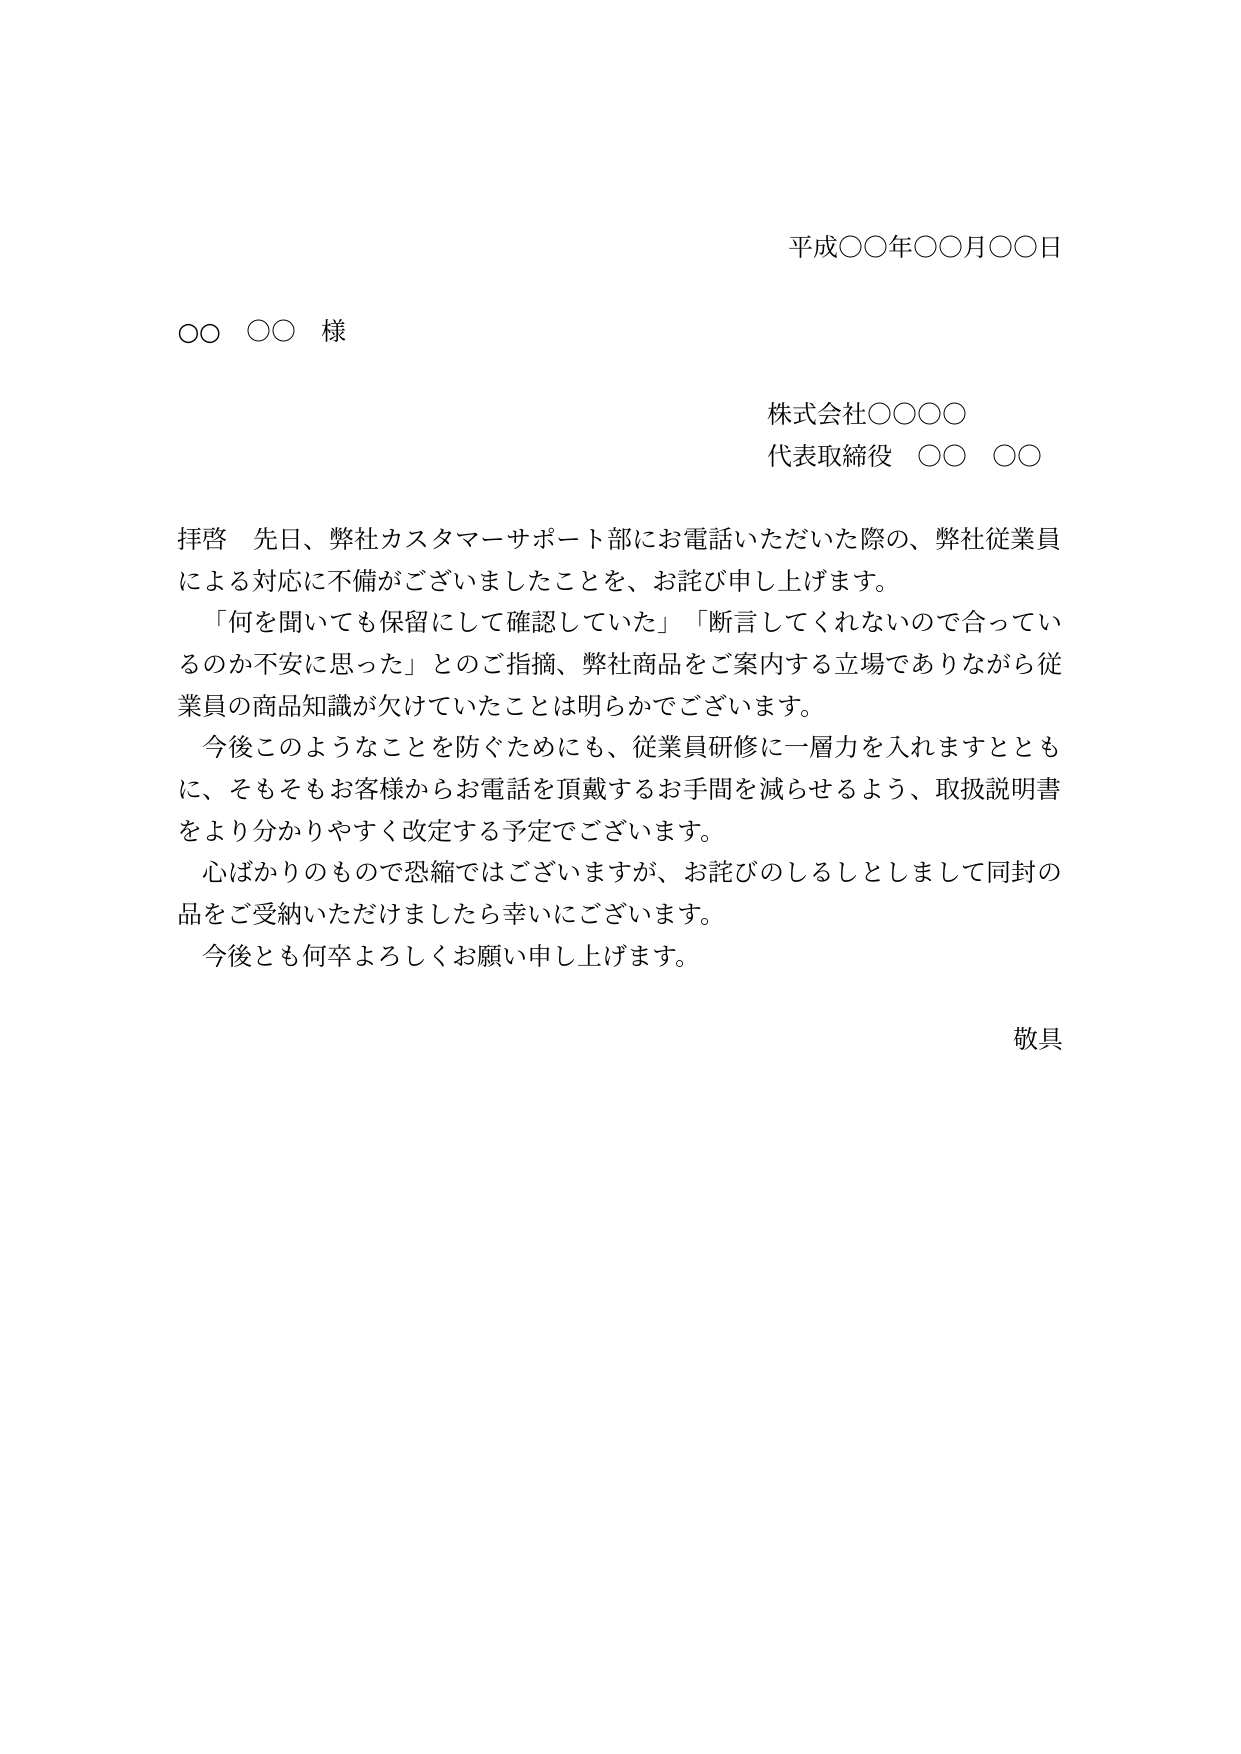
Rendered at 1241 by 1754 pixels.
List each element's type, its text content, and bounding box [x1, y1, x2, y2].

text 代表取締役 ○○ ○○ [768, 433, 1063, 475]
text ○○ ○○ 様 [177, 308, 1063, 350]
text 「何を聞いても保留にして確認していた」「断言してくれないので合っているのか不安に思った」とのご指摘、弊社商品をご案内する立場でありながら従業員の商品知識が欠けていたことは明らかでございます。 [177, 600, 1063, 725]
text 心ばかりのもので恐縮ではございますが、お詫びのしるしとしまして同封の品をご受納いただけましたら幸いにございます。 [177, 850, 1063, 933]
text 今後このようなことを防ぐためにも、従業員研修に一層力を入れますとともに、そもそもお客様からお電話を頂戴するお手間を減らせるよう、取扱説明書をより分かりやすく改定する予定でございます。 [177, 725, 1063, 850]
text 拝啓 先日、弊社カスタマーサポート部にお電話いただいた際の、弊社従業員による対応に不備がございましたことを、お詫び申し上げます。 [177, 517, 1063, 600]
text 敬具 [177, 1017, 1063, 1058]
text 今後とも何卒よろしくお願い申し上げます。 [177, 933, 1063, 975]
text 平成○○年○○月○○日 [177, 225, 1063, 267]
text 株式会社○○○○ [768, 392, 1063, 433]
